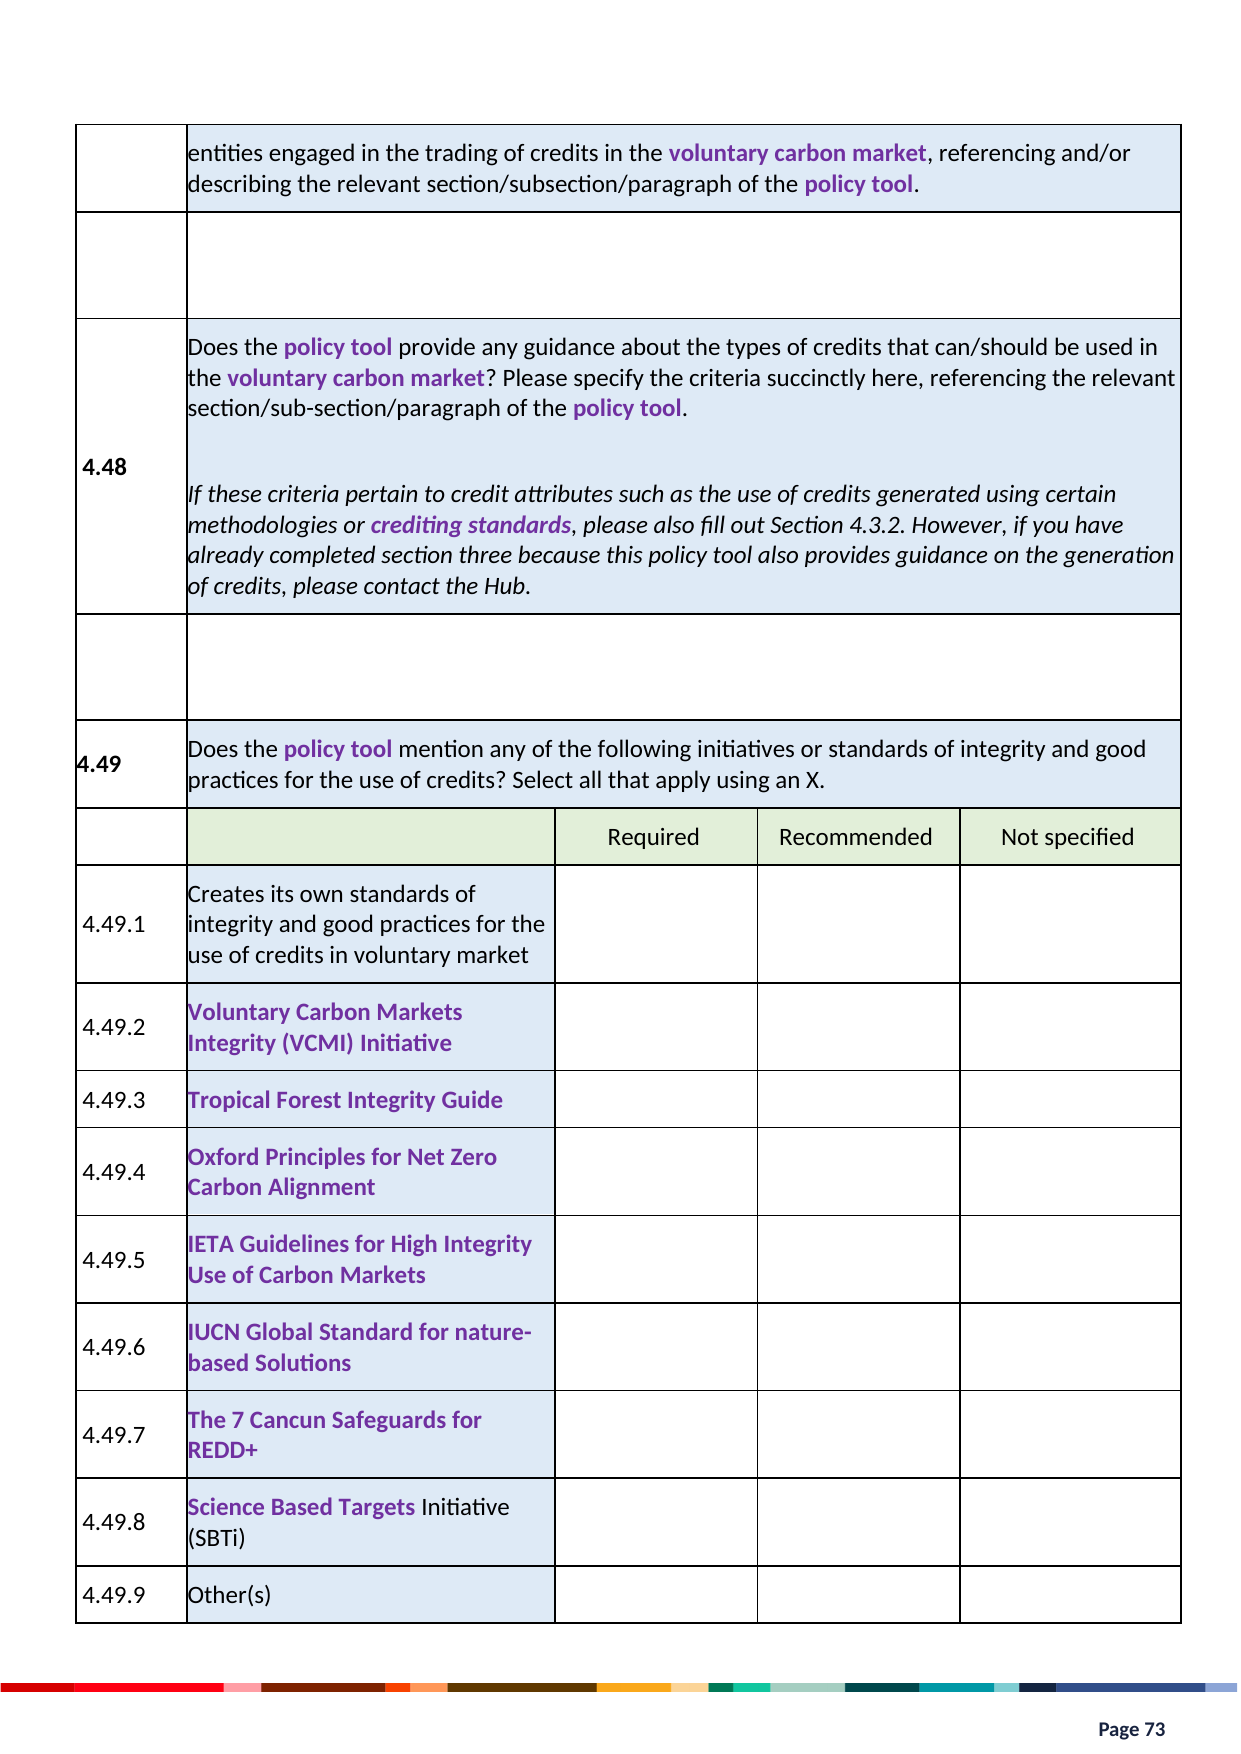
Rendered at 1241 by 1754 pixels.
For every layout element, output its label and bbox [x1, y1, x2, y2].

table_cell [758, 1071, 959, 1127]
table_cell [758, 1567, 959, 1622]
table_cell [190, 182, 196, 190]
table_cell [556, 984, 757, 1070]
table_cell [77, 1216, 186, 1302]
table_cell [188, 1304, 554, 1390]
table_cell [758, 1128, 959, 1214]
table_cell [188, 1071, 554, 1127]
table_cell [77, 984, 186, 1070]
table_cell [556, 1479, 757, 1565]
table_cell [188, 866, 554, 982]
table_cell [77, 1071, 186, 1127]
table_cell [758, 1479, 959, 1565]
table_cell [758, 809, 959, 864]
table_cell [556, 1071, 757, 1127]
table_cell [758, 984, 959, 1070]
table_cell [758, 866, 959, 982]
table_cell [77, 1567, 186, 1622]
picture [0, 1683, 1236, 1692]
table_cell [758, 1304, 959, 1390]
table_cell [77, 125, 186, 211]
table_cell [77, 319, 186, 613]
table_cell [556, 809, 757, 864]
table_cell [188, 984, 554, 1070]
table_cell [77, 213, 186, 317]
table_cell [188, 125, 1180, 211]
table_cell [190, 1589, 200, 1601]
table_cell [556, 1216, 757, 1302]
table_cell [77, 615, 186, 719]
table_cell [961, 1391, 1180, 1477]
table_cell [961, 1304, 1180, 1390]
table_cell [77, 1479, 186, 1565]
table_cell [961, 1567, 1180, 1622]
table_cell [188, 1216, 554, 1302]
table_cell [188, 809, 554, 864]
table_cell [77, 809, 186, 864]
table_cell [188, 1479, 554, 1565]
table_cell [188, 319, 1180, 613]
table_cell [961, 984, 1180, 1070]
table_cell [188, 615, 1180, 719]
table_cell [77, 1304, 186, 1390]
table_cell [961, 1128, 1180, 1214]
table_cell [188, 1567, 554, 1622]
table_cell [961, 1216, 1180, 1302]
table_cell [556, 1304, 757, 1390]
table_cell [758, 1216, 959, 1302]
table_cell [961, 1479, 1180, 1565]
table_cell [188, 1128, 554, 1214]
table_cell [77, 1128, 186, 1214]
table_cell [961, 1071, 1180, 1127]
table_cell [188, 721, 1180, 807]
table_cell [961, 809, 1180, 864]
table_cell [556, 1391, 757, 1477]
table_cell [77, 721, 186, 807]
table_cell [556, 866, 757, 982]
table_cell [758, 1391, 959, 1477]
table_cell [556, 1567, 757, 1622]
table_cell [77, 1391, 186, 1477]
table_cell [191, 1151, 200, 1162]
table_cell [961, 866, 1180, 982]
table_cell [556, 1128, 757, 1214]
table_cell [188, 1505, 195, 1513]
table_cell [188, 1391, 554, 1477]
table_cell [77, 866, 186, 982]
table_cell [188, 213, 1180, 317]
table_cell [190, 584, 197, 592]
